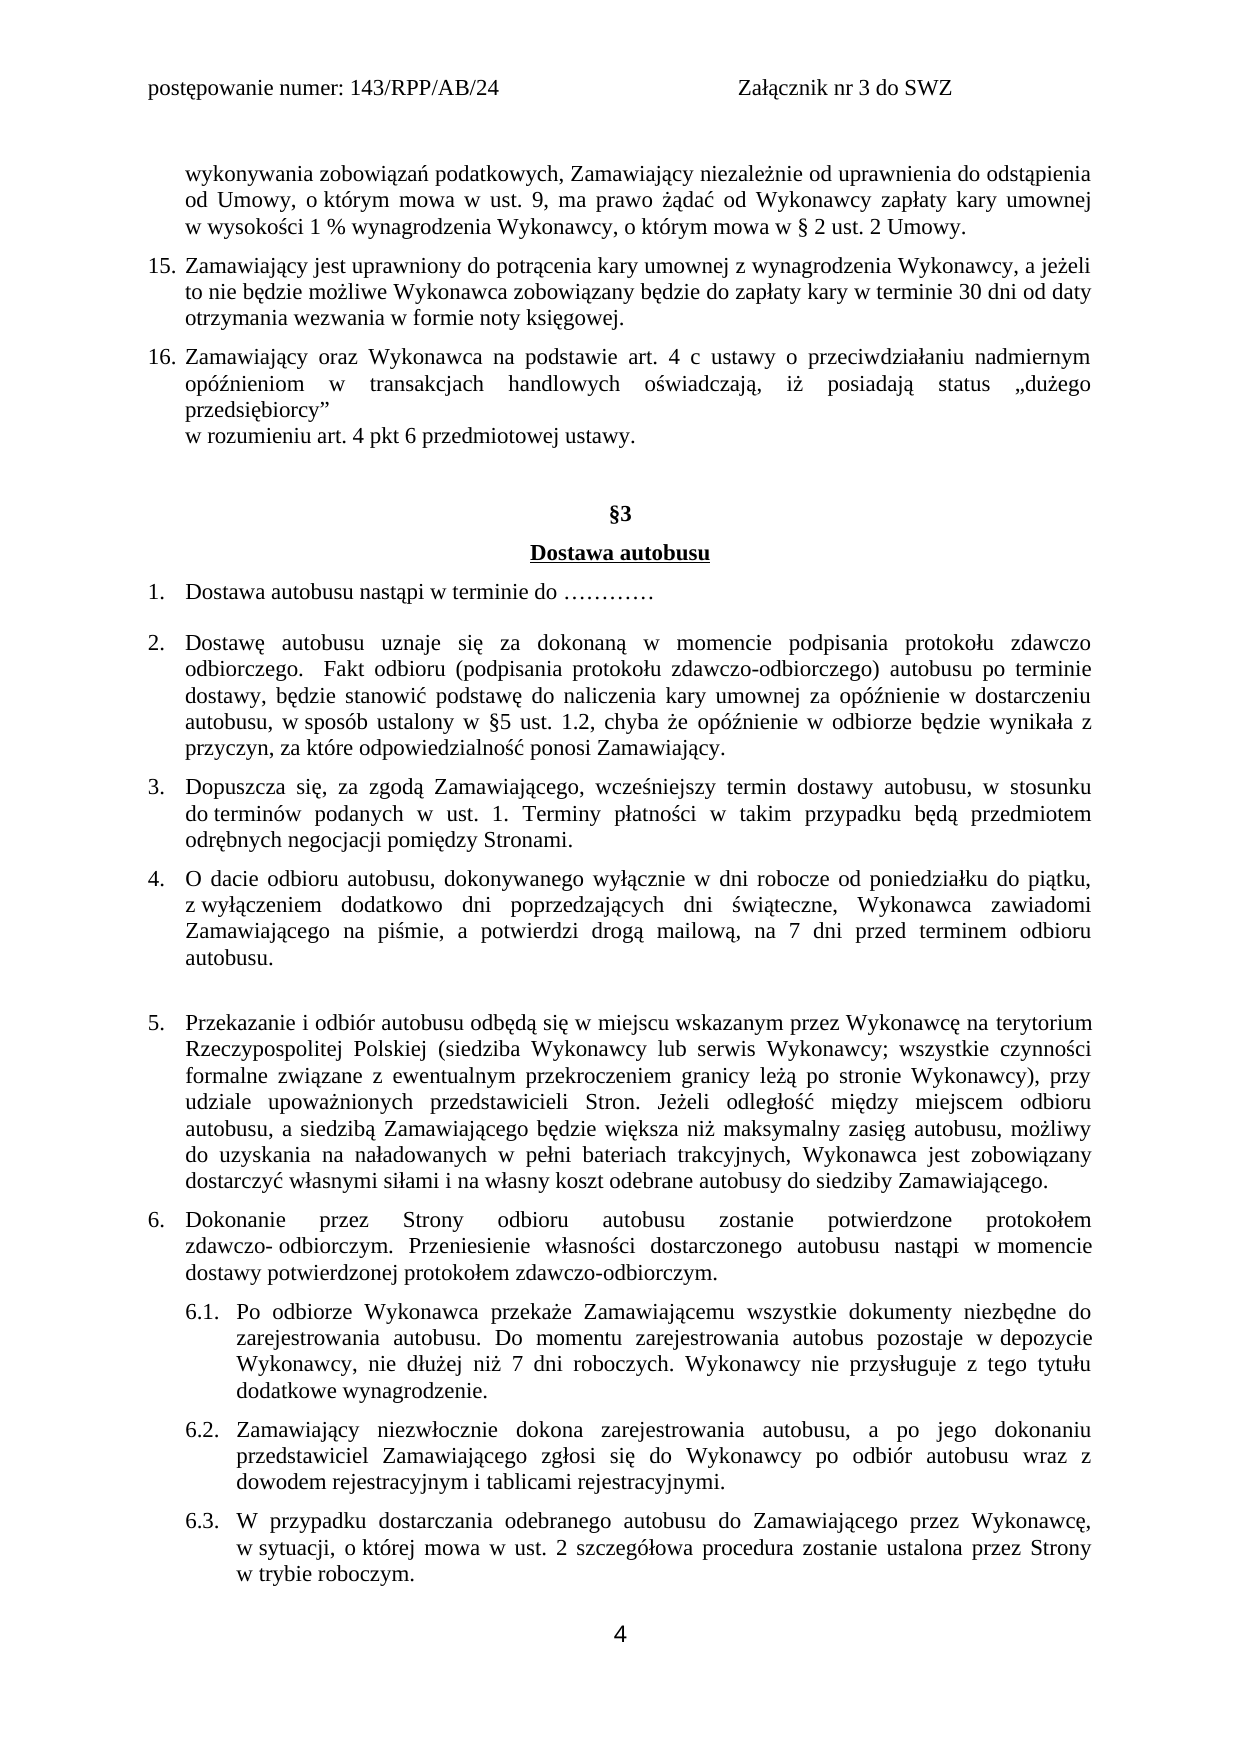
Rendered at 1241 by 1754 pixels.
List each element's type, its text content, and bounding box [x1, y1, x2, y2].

list W przypadku dostarczania odebranego autobusu do Zamawiającego przez Wykonawcę, w sytuacji, o której mowa w ust. 2 szczegółowa procedura zostanie ustalona przez Strony w trybie roboczym. [185, 1507, 1093, 1586]
list Dokonanie przez Strony odbioru autobusu zostanie potwierdzone protokołem zdawczo- odbiorczym. Przeniesienie własności dostarczonego autobusu nastąpi w momencie dostawy potwierdzonej protokołem zdawczo-odbiorczym. [148, 1206, 1093, 1285]
list Po odbiorze Wykonawca przekaże Zamawiającemu wszystkie dokumenty niezbędne do zarejestrowania autobusu. Do momentu zarejestrowania autobus pozostaje w depozycie Wykonawcy, nie dłużej niż 7 dni roboczych. Wykonawcy nie przysługuje z tego tytułu dodatkowe wynagrodzenie. [185, 1298, 1093, 1403]
list Przekazanie i odbiór autobusu odbędą się w miejscu wskazanym przez Wykonawcę na terytorium Rzeczypospolitej Polskiej (siedziba Wykonawcy lub serwis Wykonawcy; wszystkie czynności formalne związane z ewentualnym przekroczeniem granicy leżą po stronie Wykonawcy), przy udziale upoważnionych przedstawicieli Stron. Jeżeli odległość między miejscem odbioru autobusu, a siedzibą Zamawiającego będzie większa niż maksymalny zasięg autobusu, możliwy do uzyskania na naładowanych w pełni bateriach trakcyjnych, Wykonawca jest zobowiązany dostarczyć własnymi siłami i na własny koszt odebrane autobusy do siedziby Zamawiającego. [148, 1009, 1093, 1194]
list Zamawiający oraz Wykonawca na podstawie art. 4 c ustawy o przeciwdziałaniu nadmiernym opóźnieniom w transakcjach handlowych oświadczają, iż posiadają status „dużego przedsiębiorcy” w rozumieniu art. 4 pkt 6 przedmiotowej ustawy. [148, 343, 1093, 449]
list Dopuszcza się, za zgodą Zamawiającego, wcześniejszy termin dostawy autobusu, w stosunku do terminów podanych w ust. 1. Terminy płatności w takim przypadku będą przedmiotem odrębnych negocjacji pomiędzy Stronami. [148, 773, 1093, 852]
text §3 [148, 500, 1093, 526]
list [148, 160, 1093, 239]
list Zamawiający niezwłocznie dokona zarejestrowania autobusu, a po jego dokonaniu przedstawiciel Zamawiającego zgłosi się do Wykonawcy po odbiór autobusu wraz z dowodem rejestracyjnym i tablicami rejestracyjnymi. [185, 1416, 1093, 1495]
list Dostawa autobusu nastąpi w terminie do ………… [148, 578, 1093, 604]
list Zamawiający jest uprawniony do potrącenia kary umownej z wynagrodzenia Wykonawcy, a jeżeli to nie będzie możliwe Wykonawca zobowiązany będzie do zapłaty kary w terminie 30 dni od daty otrzymania wezwania w formie noty księgowej. [148, 252, 1093, 331]
text Dostawa autobusu [148, 539, 1093, 565]
list O dacie odbioru autobusu, dokonywanego wyłącznie w dni robocze od poniedziałku do piątku, z wyłączeniem dodatkowo dni poprzedzających dni świąteczne, Wykonawca zawiadomi Zamawiającego na piśmie, a potwierdzi drogą mailową, na 7 dni przed terminem odbioru autobusu. [148, 865, 1093, 970]
list Dostawę autobusu uznaje się za dokonaną w momencie podpisania protokołu zdawczo odbiorczego. Fakt odbioru (podpisania protokołu zdawczo-odbiorczego) autobusu po terminie dostawy, będzie stanowić podstawę do naliczenia kary umownej za opóźnienie w dostarczeniu autobusu, w sposób ustalony w §5 ust. 1.2, chyba że opóźnienie w odbiorze będzie wynikała z przyczyn, za które odpowiedzialność ponosi Zamawiający. [148, 629, 1093, 761]
